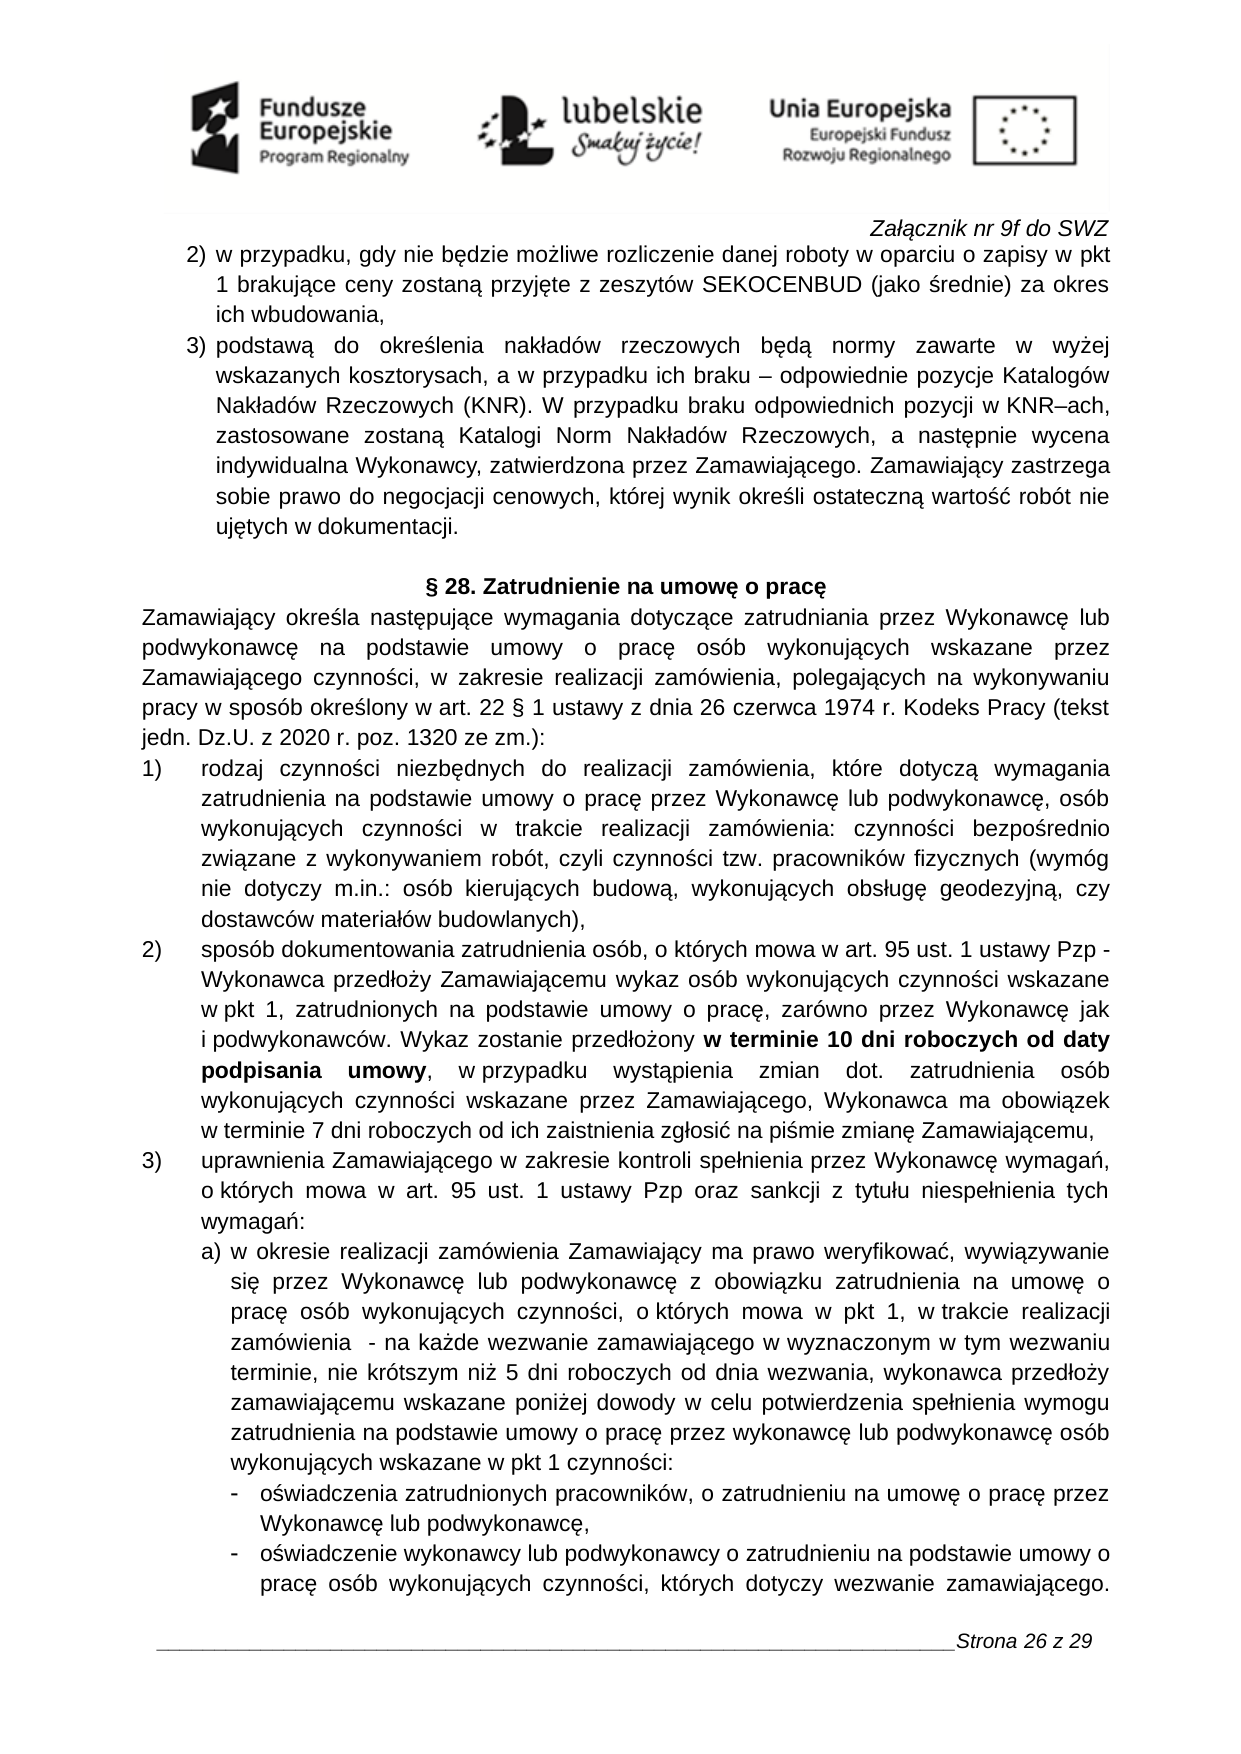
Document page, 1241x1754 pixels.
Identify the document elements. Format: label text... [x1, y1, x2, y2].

list podstawą do określenia nakładów rzeczowych będą normy zawarte w wyżej wskazanych kosztorysach, a w przypadku ich braku – odpowiednie pozycje Katalogów Nakładów Rzeczowych (KNR). W przypadku braku odpowiednich pozycji w KNR–ach, zastosowane zostaną Katalogi Norm Nakładów Rzeczowych, a następnie wycena indywidualna Wykonawcy, zatwierdzona przez Zamawiającego. Zamawiający zastrzega sobie prawo do negocjacji cenowych, której wynik określi ostateczną wartość robót nie ujętych w dokumentacji. [186, 332, 1110, 539]
list uprawnienia Zamawiającego w zakresie kontroli spełnienia przez Wykonawcę wymagań, o których mowa w art. 95 ust. 1 ustawy Pzp oraz sankcji z tytułu niespełnienia tych wymagań: [142, 1147, 1110, 1234]
list sposób dokumentowania zatrudnienia osób, o których mowa w art. 95 ust. 1 ustawy Pzp - Wykonawca przedłoży Zamawiającemu wykaz osób wykonujących czynności wskazane w pkt 1, zatrudnionych na podstawie umowy o pracę, zarówno przez Wykonawcę jak i podwykonawców. Wykaz zostanie przedłożony w terminie 10 dni roboczych od daty podpisania umowy, w przypadku wystąpienia zmian dot. zatrudnienia osób wykonujących czynności wskazane przez Zamawiającego, Wykonawca ma obowiązek w terminie 7 dni roboczych od ich zaistnienia zgłosić na piśmie zmianę Zamawiającemu, [142, 936, 1110, 1143]
list oświadczenia zatrudnionych pracowników, o zatrudnieniu na umowę o pracę przez Wykonawcę lub podwykonawcę, [230, 1479, 1110, 1536]
list w okresie realizacji zamówienia Zamawiający ma prawo weryfikować, wywiązywanie się przez Wykonawcę lub podwykonawcę z obowiązku zatrudnienia na umowę o pracę osób wykonujących czynności, o których mowa w pkt 1, w trakcie realizacji zamówienia - na każde wezwanie zamawiającego w wyznaczonym w tym wezwaniu terminie, nie krótszym niż 5 dni roboczych od dnia wezwania, wykonawca przedłoży zamawiającemu wskazane poniżej dowody w celu potwierdzenia spełnienia wymogu zatrudnienia na podstawie umowy o pracę przez wykonawcę lub podwykonawcę osób wykonujących wskazane w pkt 1 czynności: [201, 1238, 1110, 1476]
text § 28. Zatrudnienie na umowę o pracę [142, 573, 1110, 599]
text Zamawiający określa następujące wymagania dotyczące zatrudniania przez Wykonawcę lub podwykonawcę na podstawie umowy o pracę osób wykonujących wskazane przez Zamawiającego czynności, w zakresie realizacji zamówienia, polegających na wykonywaniu pracy w sposób określony w art. 22 § 1 ustawy z dnia 26 czerwca 1974 r. Kodeks Pracy (tekst jedn. Dz.U. z 2020 r. poz. 1320 ze zm.): [142, 603, 1110, 751]
list rodzaj czynności niezbędnych do realizacji zamówienia, które dotyczą wymagania zatrudnienia na podstawie umowy o pracę przez Wykonawcę lub podwykonawcę, osób wykonujących czynności w trakcie realizacji zamówienia: czynności bezpośrednio związane z wykonywaniem robót, czyli czynności tzw. pracowników fizycznych (wymóg nie dotyczy m.in.: osób kierujących budową, wykonujących obsługę geodezyjną, czy dostawców materiałów budowlanych), [142, 754, 1110, 932]
picture [163, 44, 1111, 215]
list w przypadku, gdy nie będzie możliwe rozliczenie danej roboty w oparciu o zapisy w pkt 1 brakujące ceny zostaną przyjęte z zeszytów SEKOCENBUD (jako średnie) za okres ich wbudowania, [186, 241, 1110, 328]
